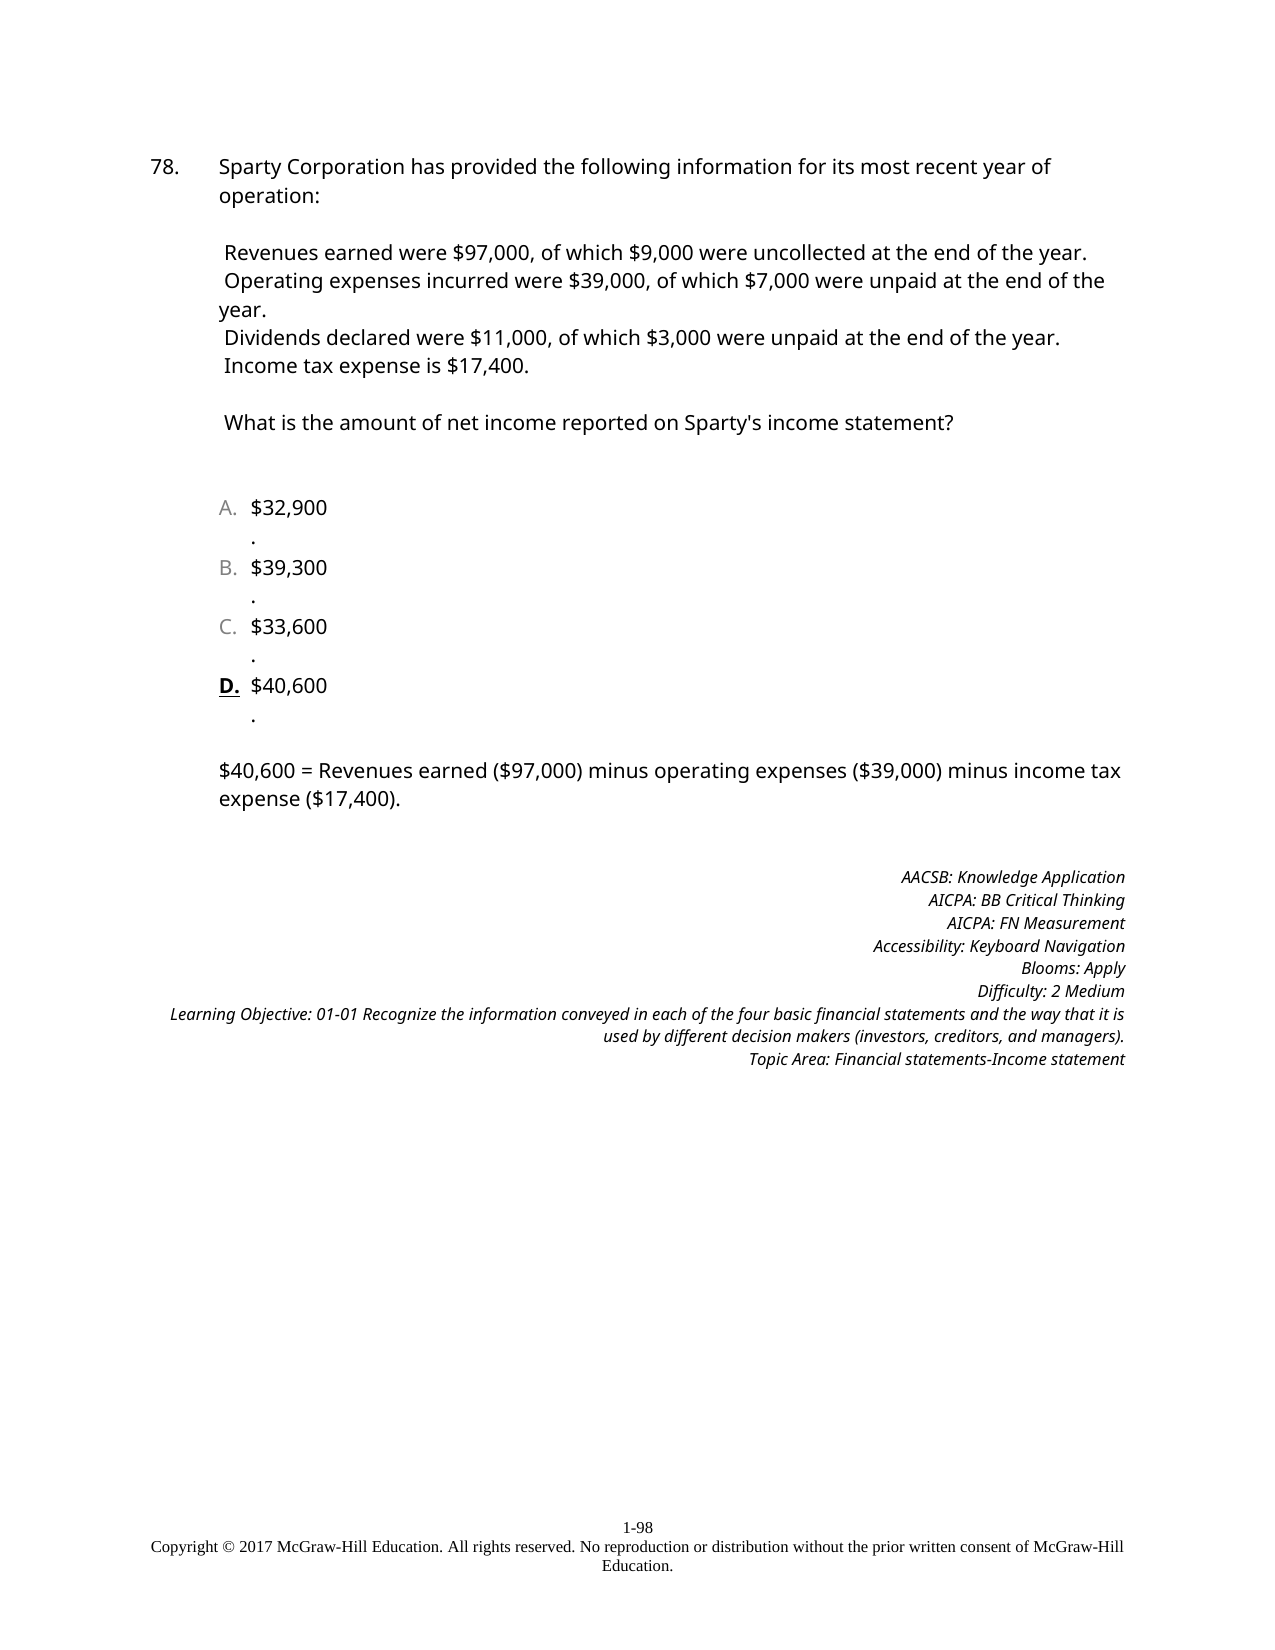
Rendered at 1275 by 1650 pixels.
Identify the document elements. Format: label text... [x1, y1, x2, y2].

table_header AACSB: Knowledge Application AICPA: BB Critical Thinking AICPA: FN Measurement Accessibility: Keyboard Navigation Blooms: Apply Difficulty: 2 Medium Learning Objective: 01-01 Recognize the information conveyed in each of the four basic financial statements and the way that it is used by different decision makers (investors, creditors, and managers). Topic Area: Financial statements-Income statement [150, 866, 1125, 1098]
table_header Sparty Corporation has provided the following information for its most recent year of operation: Revenues earned were $97,000, of which $9,000 were uncollected at the end of the year. Operating expenses incurred were $39,000, of which $7,000 were unpaid at the end of the year. Dividends declared were $11,000, of which $3,000 were unpaid at the end of the year. Income tax expense is $17,400. What is the amount of net income reported on Sparty's income statement? $40,600 = Revenues earned ($97,000) minus operating expenses ($39,000) minus income tax expense ($17,400). [219, 153, 1125, 841]
table_header 78. [150, 153, 218, 841]
